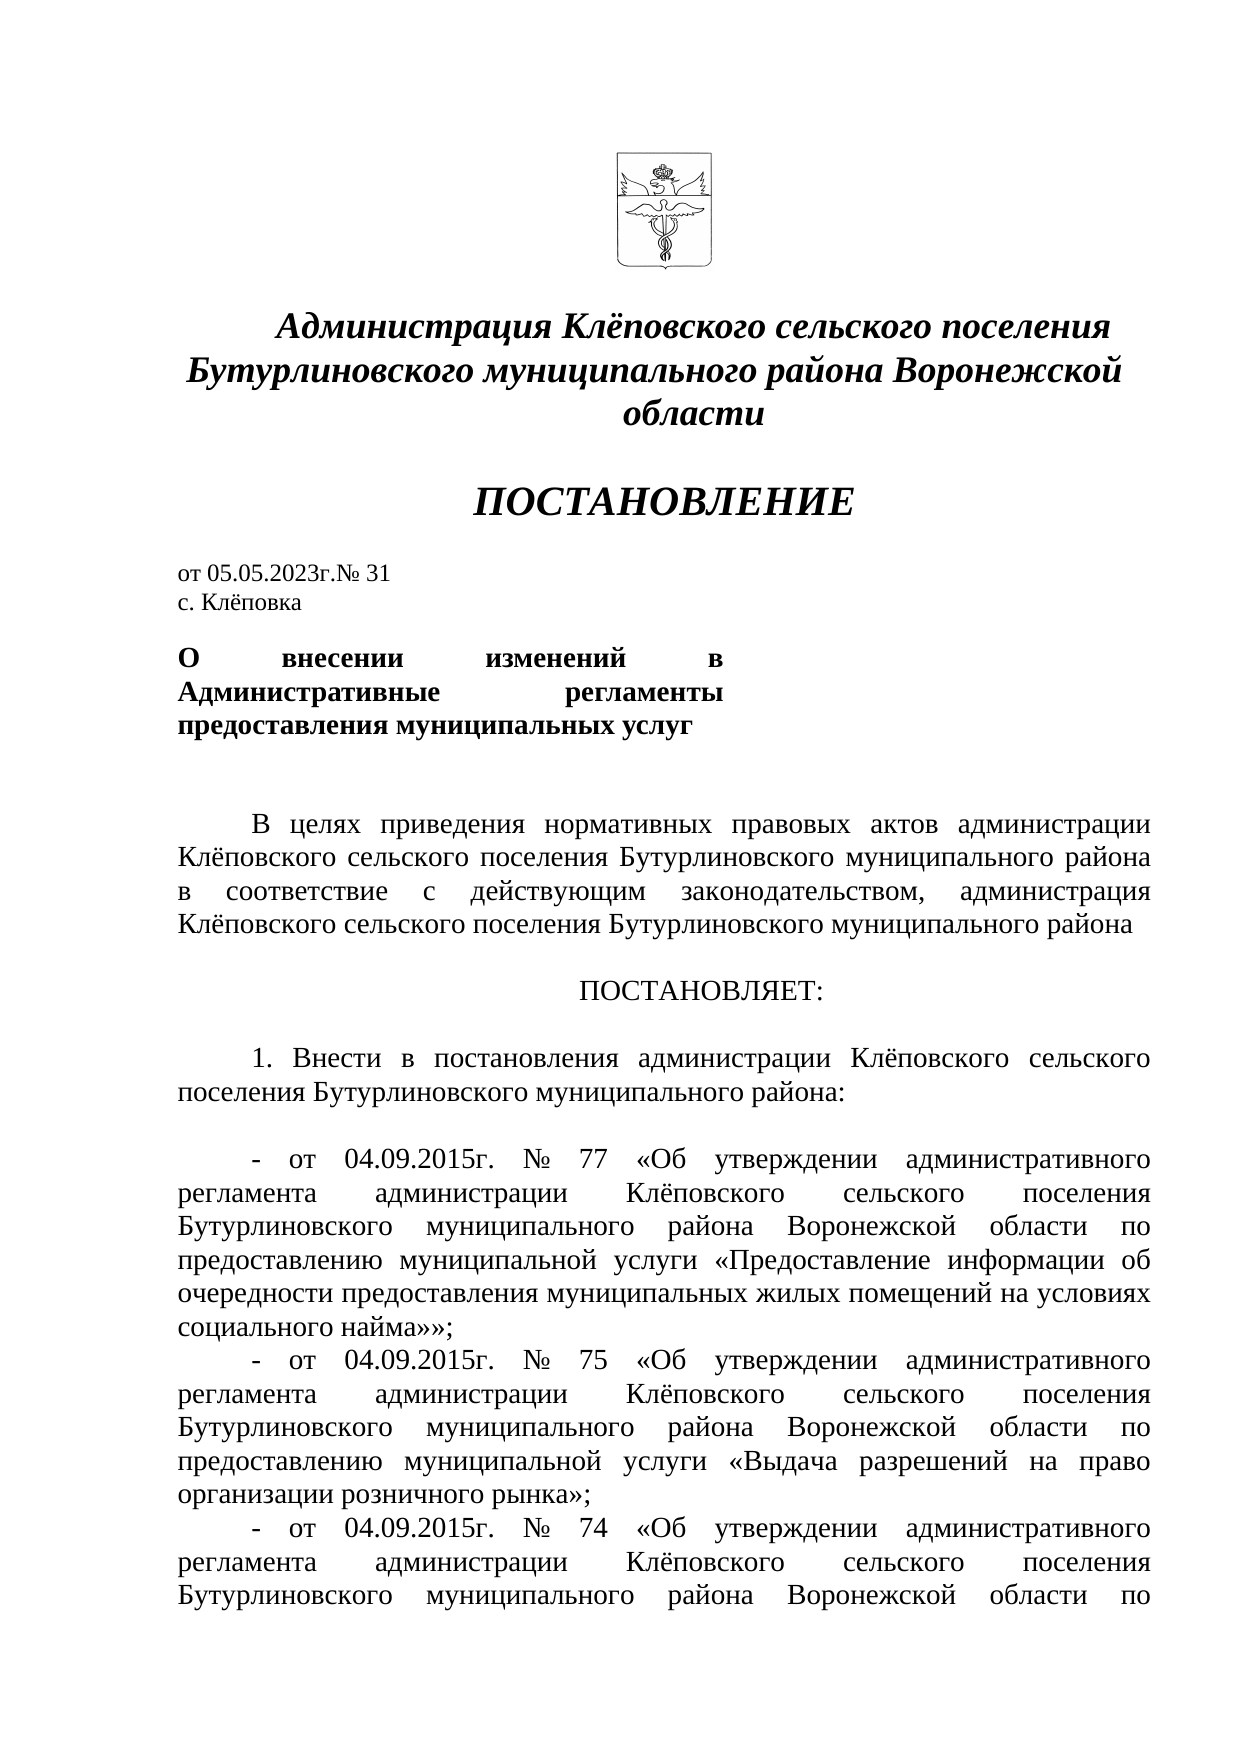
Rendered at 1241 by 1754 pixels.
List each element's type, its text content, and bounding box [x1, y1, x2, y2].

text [177, 1510, 1152, 1611]
text области [177, 390, 1152, 433]
text - от 04.09.2015г. № 77 «Об утверждении административного регламента администрации Клёповского сельского поселения Бутурлиновского муниципального района Воронежской области по предоставлению муниципальной услуги «Предоставление информации об очередности предоставления муниципальных жилых помещений на условиях социального найма»»; [177, 1141, 1152, 1342]
text с. Клёповка [177, 587, 1152, 615]
text ПОСТАНОВЛЕНИЕ [177, 476, 1152, 524]
text 1. Внести в постановления администрации Клёповского сельского поселения Бутурлиновского муниципального района: [177, 1041, 1152, 1108]
picture [613, 151, 715, 271]
text Администрация Клёповского сельского поселения [177, 304, 1152, 347]
text от 05.05.2023г.№ 31 [177, 558, 1152, 587]
text Бутурлиновского муниципального района Воронежской [148, 347, 1152, 390]
text В целях приведения нормативных правовых актов администрации Клёповского сельского поселения Бутурлиновского муниципального района в соответствие с действующим законодательством, администрация Клёповского сельского поселения Бутурлиновского муниципального района [177, 806, 1152, 940]
title О внесении изменений в Административные регламенты предоставления муниципальных услуг [177, 640, 723, 741]
text - от 04.09.2015г. № 75 «Об утверждении административного регламента администрации Клёповского сельского поселения Бутурлиновского муниципального района Воронежской области по предоставлению муниципальной услуги «Выдача разрешений на право организации розничного рынка»; [177, 1342, 1152, 1510]
text ПОСТАНОВЛЯЕТ: [177, 973, 1152, 1007]
